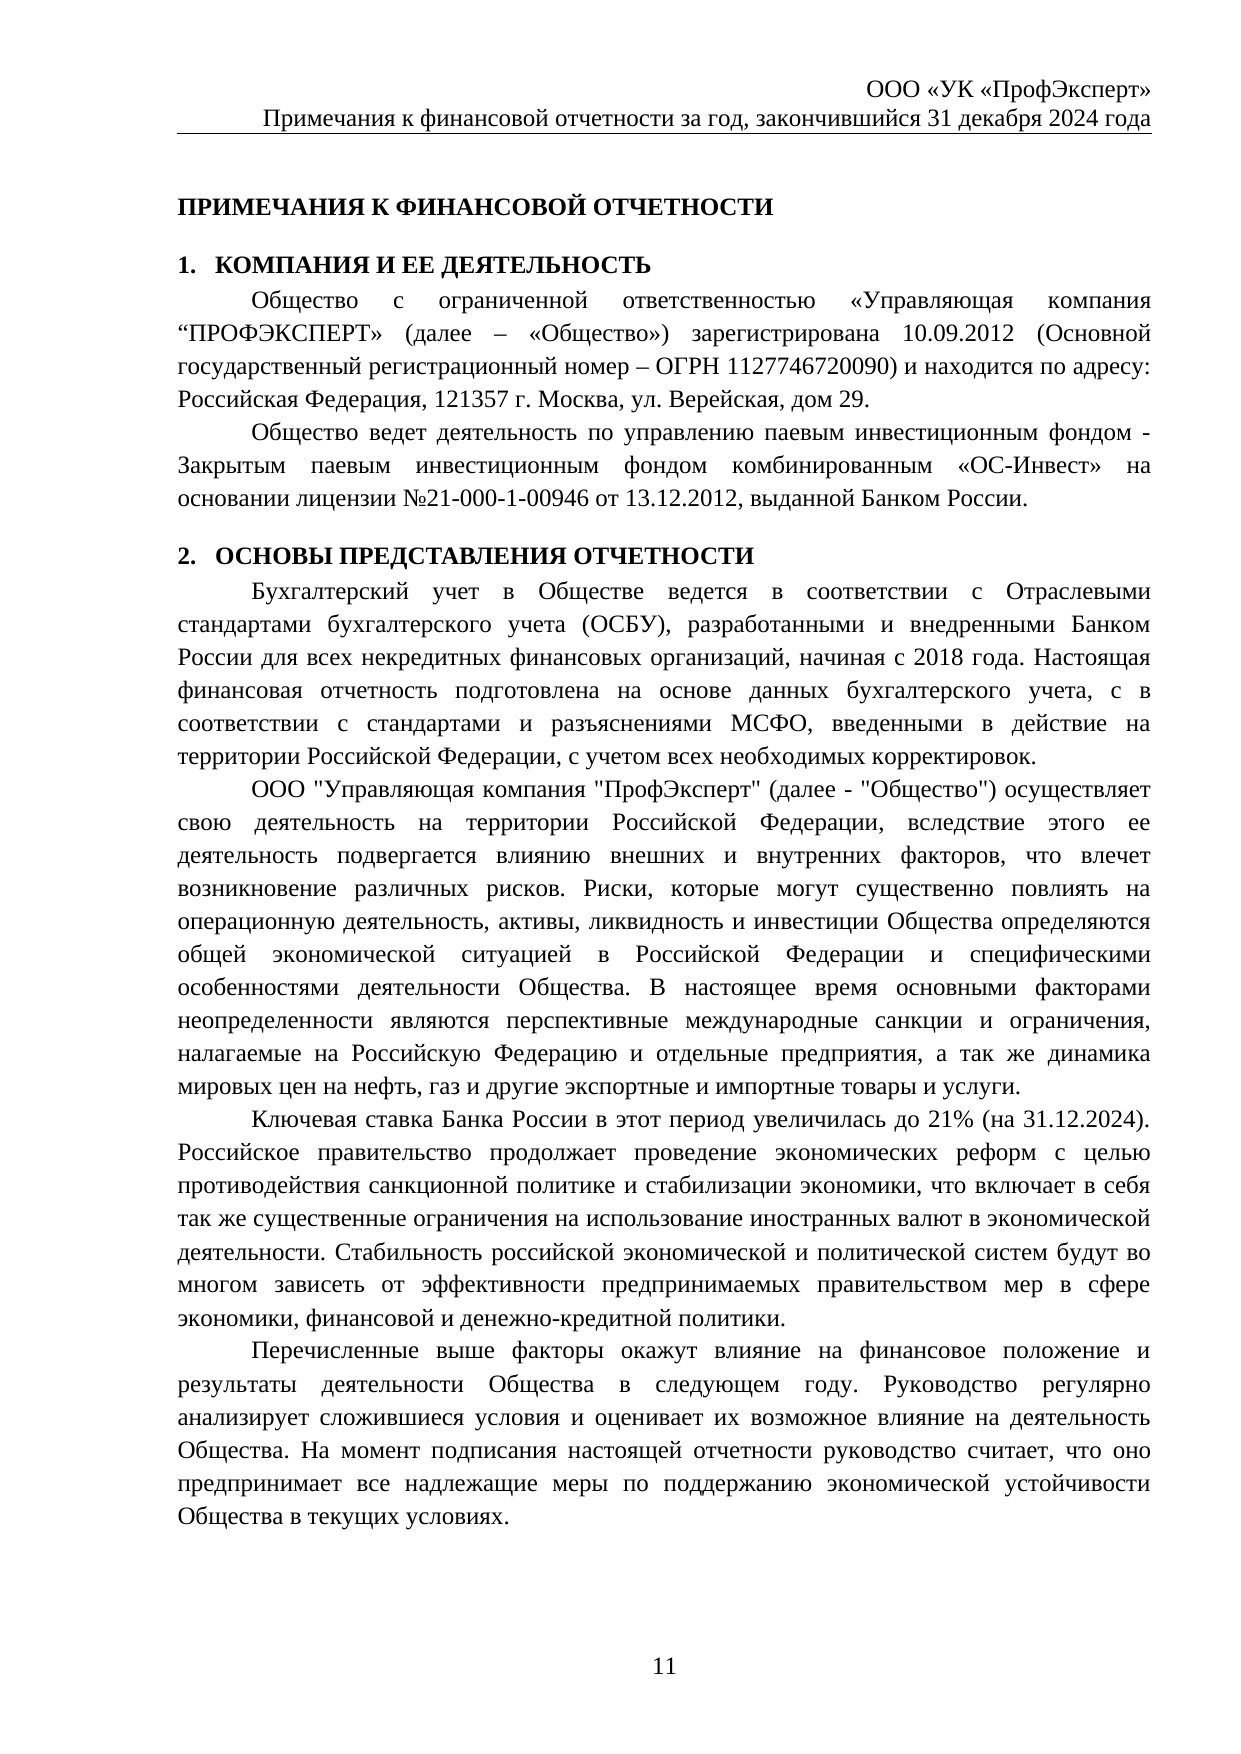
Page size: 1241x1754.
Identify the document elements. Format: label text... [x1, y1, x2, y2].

subtitle Компания и ее деятельность [177, 250, 1152, 279]
text Перечисленные выше факторы окажут влияние на финансовое положение и результаты деятельности Общества в следующем году. Руководство регулярно анализирует сложившиеся условия и оценивает их возможное влияние на деятельность Общества. На момент подписания настоящей отчетности руководство считает, что оно предпринимает все надлежащие меры по поддержанию экономической устойчивости Общества в текущих условиях. [177, 1336, 1152, 1529]
text Общество ведет деятельность по управлению паевым инвестиционным фондом - Закрытым паевым инвестиционным фондом комбинированным «ОС-Инвест» на основании лицензии №21-000-1-00946 от 13.12.2012, выданной Банком России. [177, 417, 1152, 512]
text ООО "Управляющая компания "ПрофЭксперт" (далее - "Общество") осуществляет свою деятельность на территории Российской Федерации, вследствие этого ее деятельность подвергается влиянию внешних и внутренних факторов, что влечет возникновение различных рисков. Риски, которые могут существенно повлиять на операционную деятельность, активы, ликвидность и инвестиции Общества определяются общей экономической ситуацией в Российской Федерации и специфическими особенностями деятельности Общества. В настоящее время основными факторами неопределенности являются перспективные международные санкции и ограничения, налагаемые на Российскую Федерацию и отдельные предприятия, а так же динамика мировых цен на нефть, газ и другие экспортные и импортные товары и услуги. [177, 774, 1152, 1100]
text Ключевая ставка Банка России в этот период увеличилась до 21% (на 31.12.2024). Российское правительство продолжает проведение экономических реформ с целью противодействия санкционной политике и стабилизации экономики, что включает в себя так же существенные ограничения на использование иностранных валют в экономической деятельности. Стабильность российской экономической и политической систем будут во многом зависеть от эффективности предпринимаемых правительством мер в сфере экономики, финансовой и денежно-кредитной политики. [177, 1104, 1152, 1331]
text Общество с ограниченной ответственностью «Управляющая компания “ПРОФЭКСПЕРТ» (далее – «Общество») зарегистрирована 10.09.2012 (Основной государственный регистрационный номер – ОГРН 1127746720090) и находится по адресу: Российская Федерация, 121357 г. Москва, ул. Верейская, дом 29. [177, 285, 1152, 413]
text Бухгалтерский учет в Обществе ведется в соответствии с Отраслевыми стандартами бухгалтерского учета (ОСБУ), разработанными и внедренными Банком России для всех некредитных финансовых организаций, начиная с 2018 года. Настоящая финансовая отчетность подготовлена на основе данных бухгалтерского учета, с в соответствии с стандартами и разъяснениями МСФО, введенными в действие на территории Российской Федерации, с учетом всех необходимых корректировок. [177, 576, 1152, 770]
text ПРИМЕЧАНИЯ К ФИНАНСОВОЙ ОТЧЕТНОСТИ [177, 192, 1152, 221]
subtitle Основы представления отчетности [177, 541, 1152, 570]
